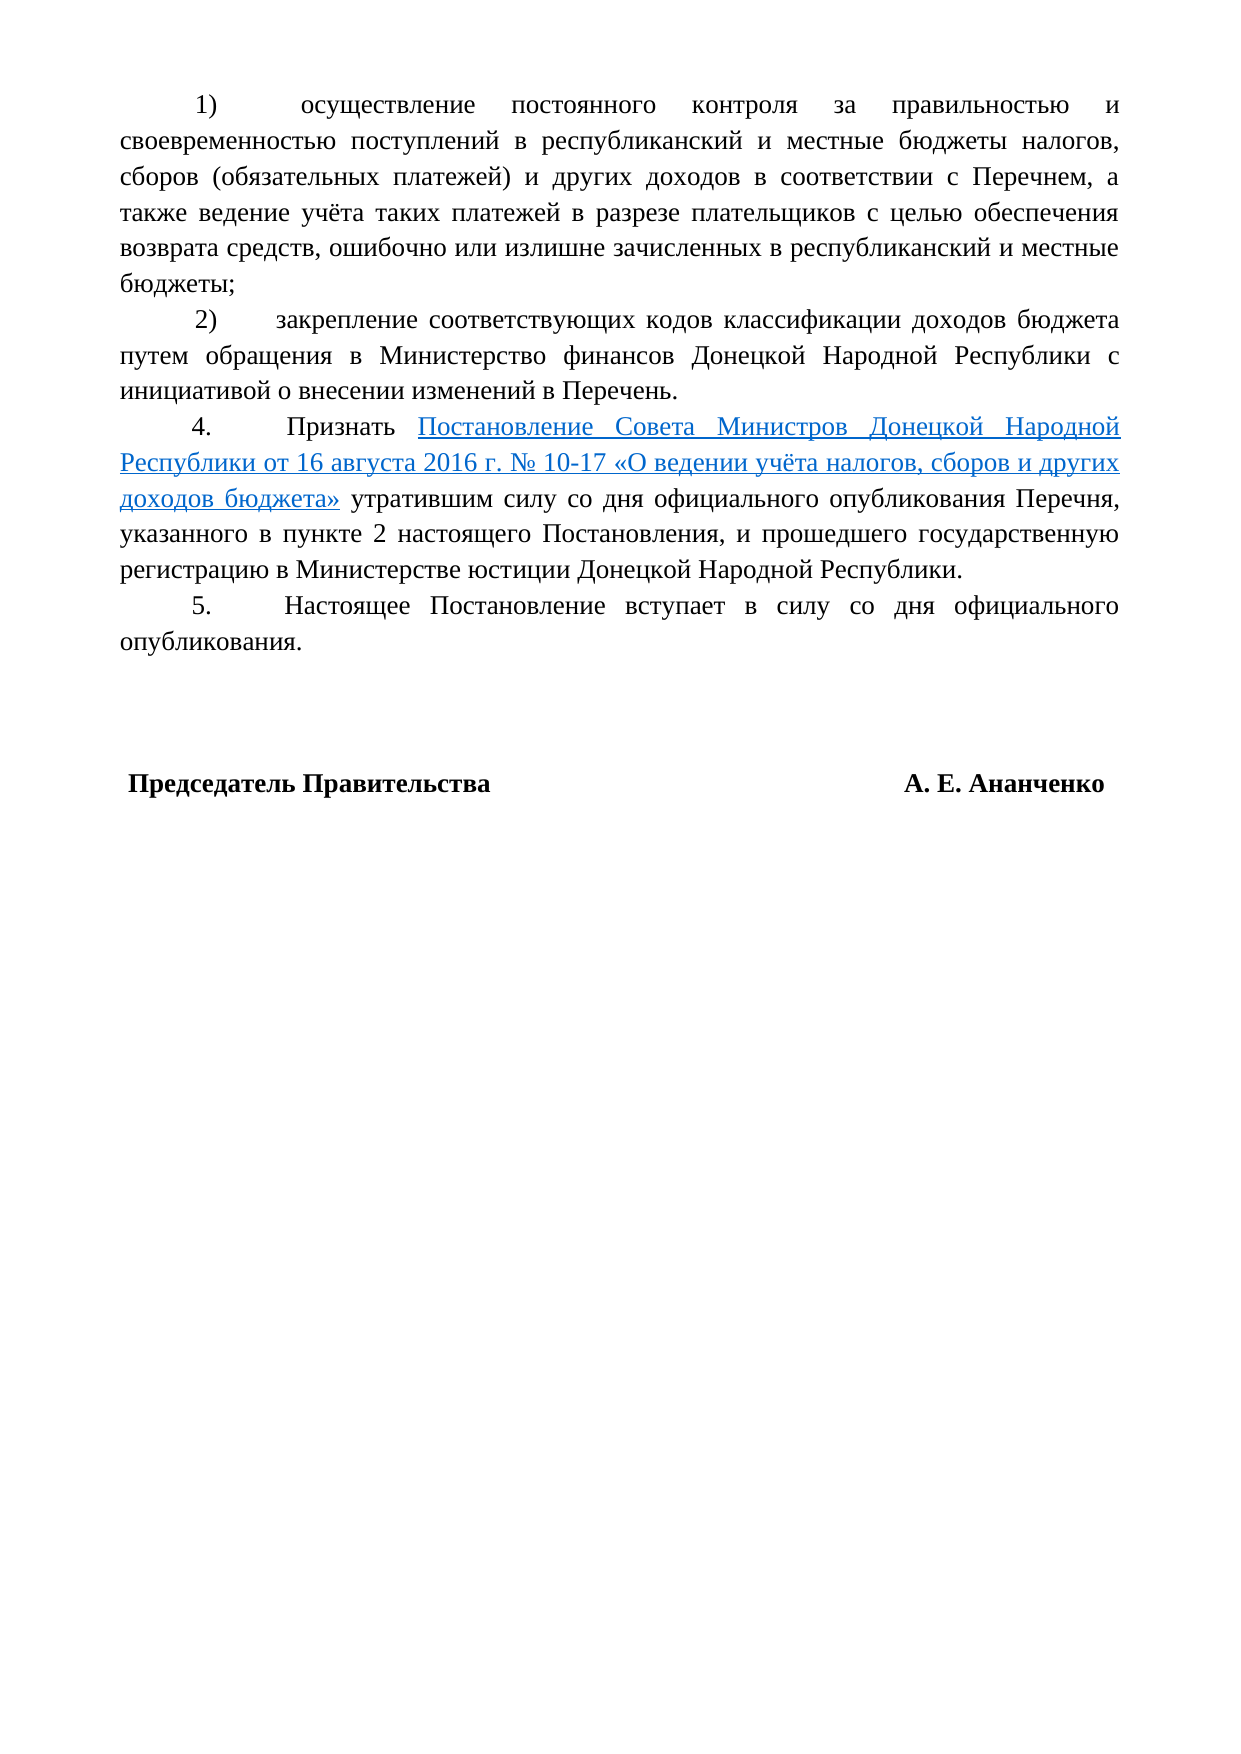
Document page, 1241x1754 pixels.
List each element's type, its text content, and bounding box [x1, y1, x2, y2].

list Признать Постановление Совета Министров Донецкой Народной Республики от 16 августа 2016 г. № 10-17 «О ведении учёта налогов, сборов и других доходов бюджета» утратившим силу со дня официального опубликования Перечня, указанного в пункте 2 настоящего Постановления, и прошедшего государственную регистрацию в Министерстве юстиции Донецкой Народной Республики. [119, 410, 1121, 584]
list осуществление постоянного контроля за правильностью и своевременностью поступлений в республиканский и местные бюджеты налогов, сборов (обязательных платежей) и других доходов в соответствии с Перечнем, а также ведение учёта таких платежей в разрезе плательщиков с целью обеспечения возврата средств, ошибочно или излишне зачисленных в республиканский и местные бюджеты; [119, 89, 1121, 298]
text Председатель Правительства А. Е. Ананченко [128, 767, 1123, 799]
list Настоящее Постановление вступает в силу со дня официального опубликования. [119, 589, 1121, 656]
list закрепление соответствующих кодов классификации доходов бюджета путем обращения в Министерство финансов Донецкой Народной Республики с инициативой о внесении изменений в Перечень. [119, 303, 1121, 406]
